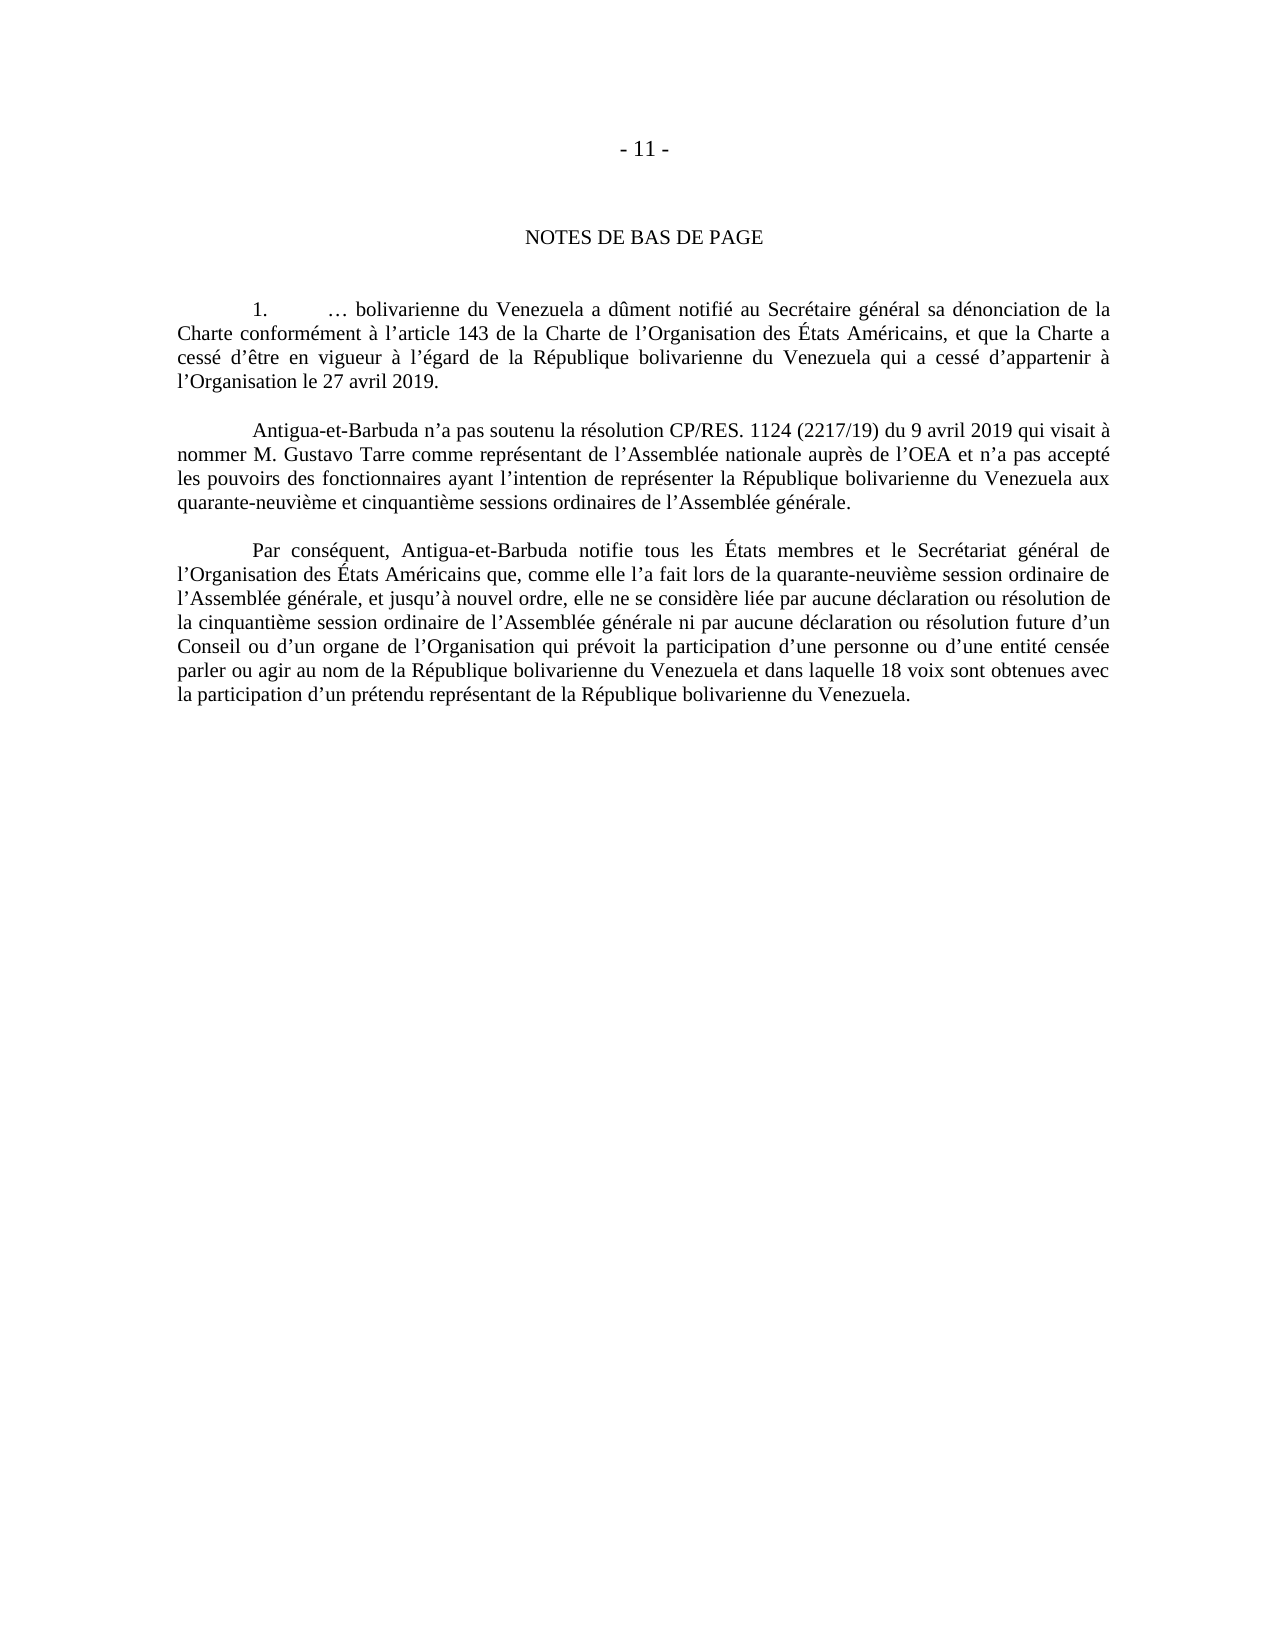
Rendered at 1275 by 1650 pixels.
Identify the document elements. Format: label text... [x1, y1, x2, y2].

text NOTES DE BAS DE PAGE [177, 225, 1111, 249]
text 1. … bolivarienne du Venezuela a dûment notifié au Secrétaire général sa dénonciation de la Charte conformément à l’article 143 de la Charte de l’Organisation des États Américains, et que la Charte a cessé d’être en vigueur à l’égard de la République bolivarienne du Venezuela qui a cessé d’appartenir à l’Organisation le 27 avril 2019. [177, 297, 1111, 393]
text Par conséquent, Antigua-et-Barbuda notifie tous les États membres et le Secrétariat général de l’Organisation des États Américains que, comme elle l’a fait lors de la quarante-neuvième session ordinaire de l’Assemblée générale, et jusqu’à nouvel ordre, elle ne se considère liée par aucune déclaration ou résolution de la cinquantième session ordinaire de l’Assemblée générale ni par aucune déclaration ou résolution future d’un Conseil ou d’un organe de l’Organisation qui prévoit la participation d’une personne ou d’une entité censée parler ou agir au nom de la République bolivarienne du Venezuela et dans laquelle 18 voix sont obtenues avec la participation d’un prétendu représentant de la République bolivarienne du Venezuela. [177, 538, 1111, 706]
text Antigua-et-Barbuda n’a pas soutenu la résolution CP/RES. 1124 (2217/19) du 9 avril 2019 qui visait à nommer M. Gustavo Tarre comme représentant de l’Assemblée nationale auprès de l’OEA et n’a pas accepté les pouvoirs des fonctionnaires ayant l’intention de représenter la République bolivarienne du Venezuela aux quarante-neuvième et cinquantième sessions ordinaires de l’Assemblée générale. [177, 417, 1111, 514]
